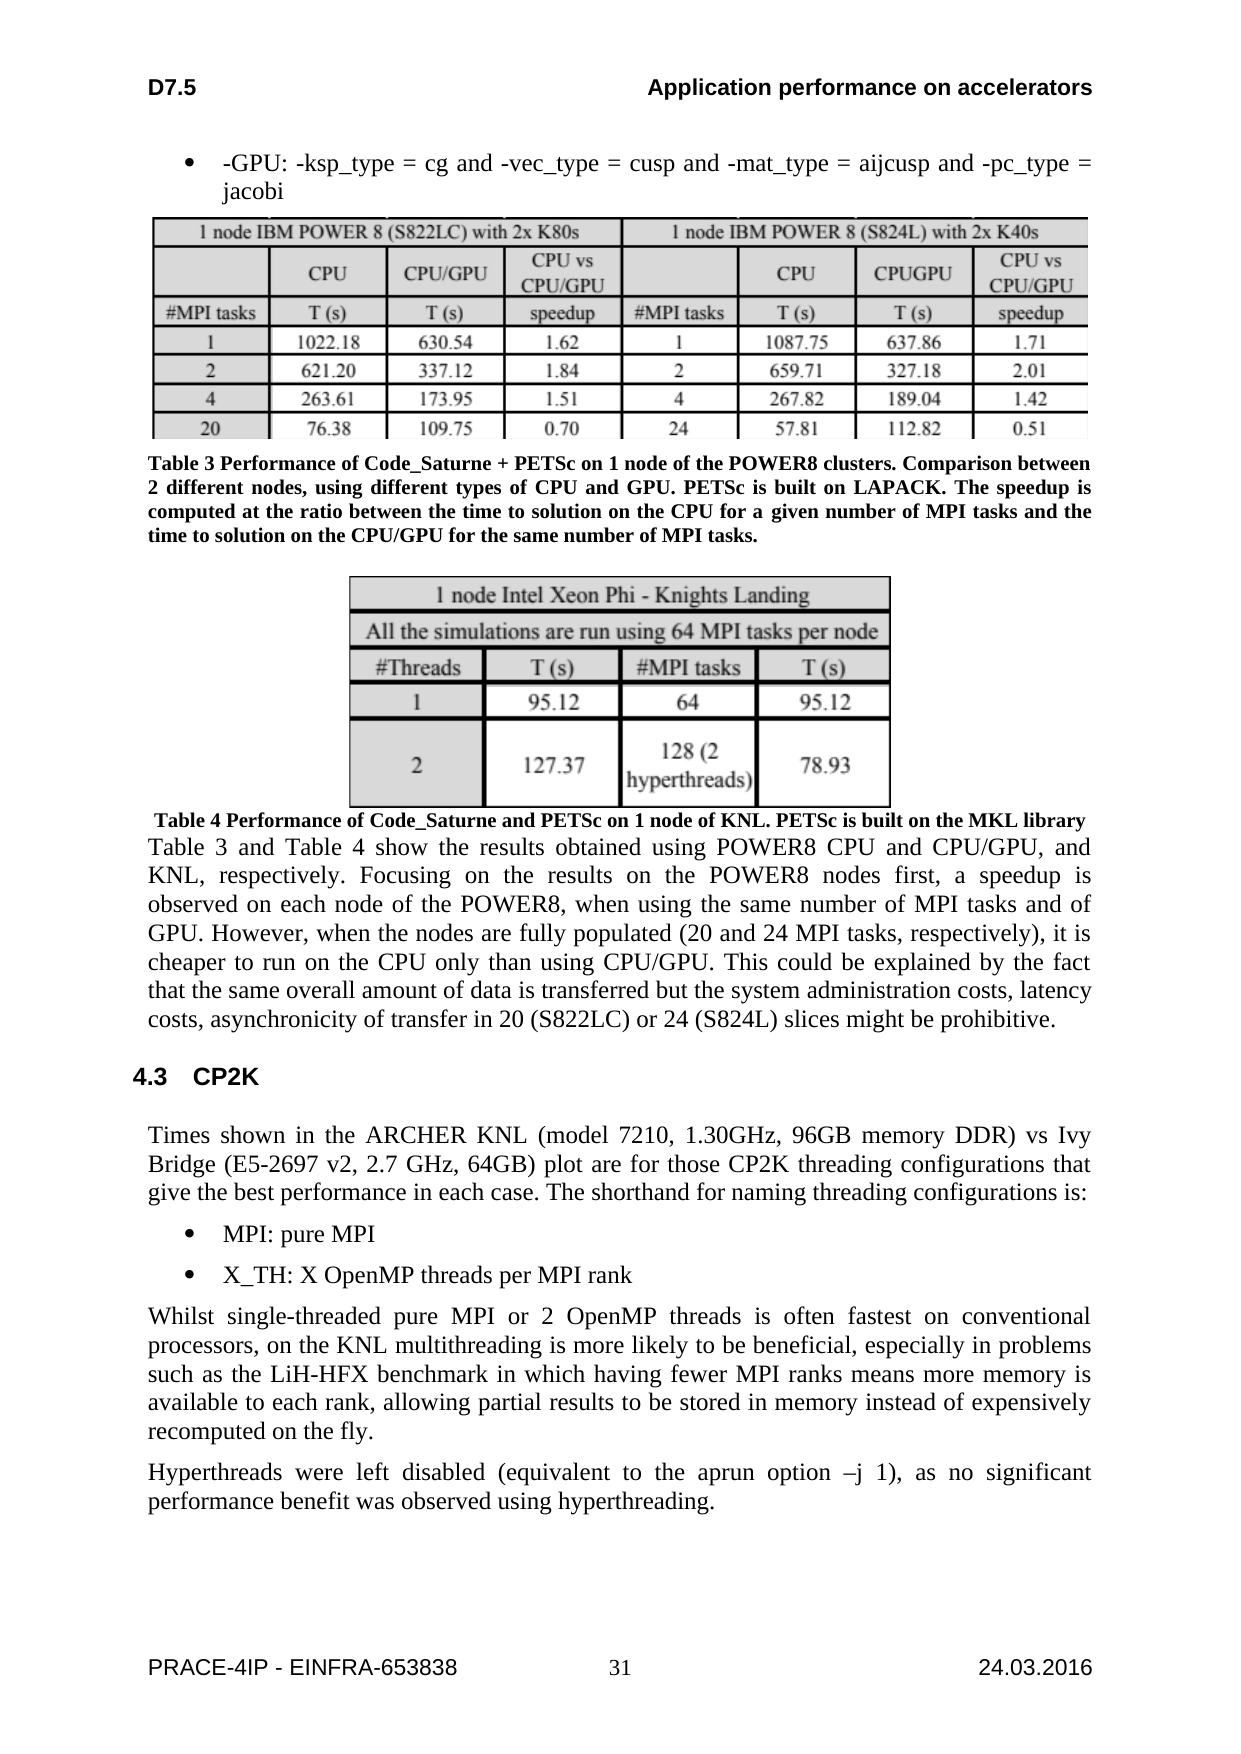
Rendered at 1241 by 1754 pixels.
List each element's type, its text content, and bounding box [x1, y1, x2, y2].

list X_TH: X OpenMP threads per MPI rank [185, 1260, 1092, 1289]
text Table 3 Performance of Code_Saturne + PETSc on 1 node of the POWER8 clusters. Comparison between 2 different nodes, using different types of CPU and GPU. PETSc is built on LAPACK. The speedup is computed at the ratio between the time to solution on the CPU for a given number of MPI tasks and the time to solution on the CPU/GPU for the same number of MPI tasks. [148, 451, 1092, 547]
text Whilst single-threaded pure MPI or 2 OpenMP threads is often fastest on conventional processors, on the KNL multithreading is more likely to be beneficial, especially in problems such as the LiH-HFX benchmark in which having fewer MPI ranks means more memory is available to each rank, allowing partial results to be stored in memory instead of expensively recomputed on the fly. [148, 1301, 1092, 1445]
text Table 4 Performance of Code_Saturne and PETSc on 1 node of KNL. PETSc is built on the MKL library [148, 807, 1092, 832]
list MPI: pure MPI [185, 1219, 1092, 1247]
list -GPU: -ksp_type = cg and -vec_type = cusp and -mat_type = aijcusp and -pc_type = jacobi [185, 148, 1092, 205]
text Hyperthreads were left disabled (equivalent to the aprun option –j 1), as no significant performance benefit was observed using hyperthreading. [148, 1457, 1092, 1515]
text Times shown in the ARCHER KNL (model 7210, 1.30GHz, 96GB memory DDR) vs Ivy Bridge (E5-2697 v2, 2.7 GHz, 64GB) plot are for those CP2K threading configurations that give the best performance in each case. The shorthand for naming threading configurations is: [148, 1120, 1092, 1206]
subtitle CP2K [133, 1062, 1092, 1091]
text Table 3 and Table 4 show the results obtained using POWER8 CPU and CPU/GPU, and KNL, respectively. Focusing on the results on the POWER8 nodes first, a speedup is observed on each node of the POWER8, when using the same number of MPI tasks and of GPU. However, when the nodes are fully populated (20 and 24 MPI tasks, respectively), it is cheaper to run on the CPU only than using CPU/GPU. This could be explained by the fact that the same overall amount of data is transferred but the system administration costs, latency costs, asynchronicity of transfer in 20 (S822LC) or 24 (S824L) slices might be prohibitive. [148, 832, 1092, 1033]
